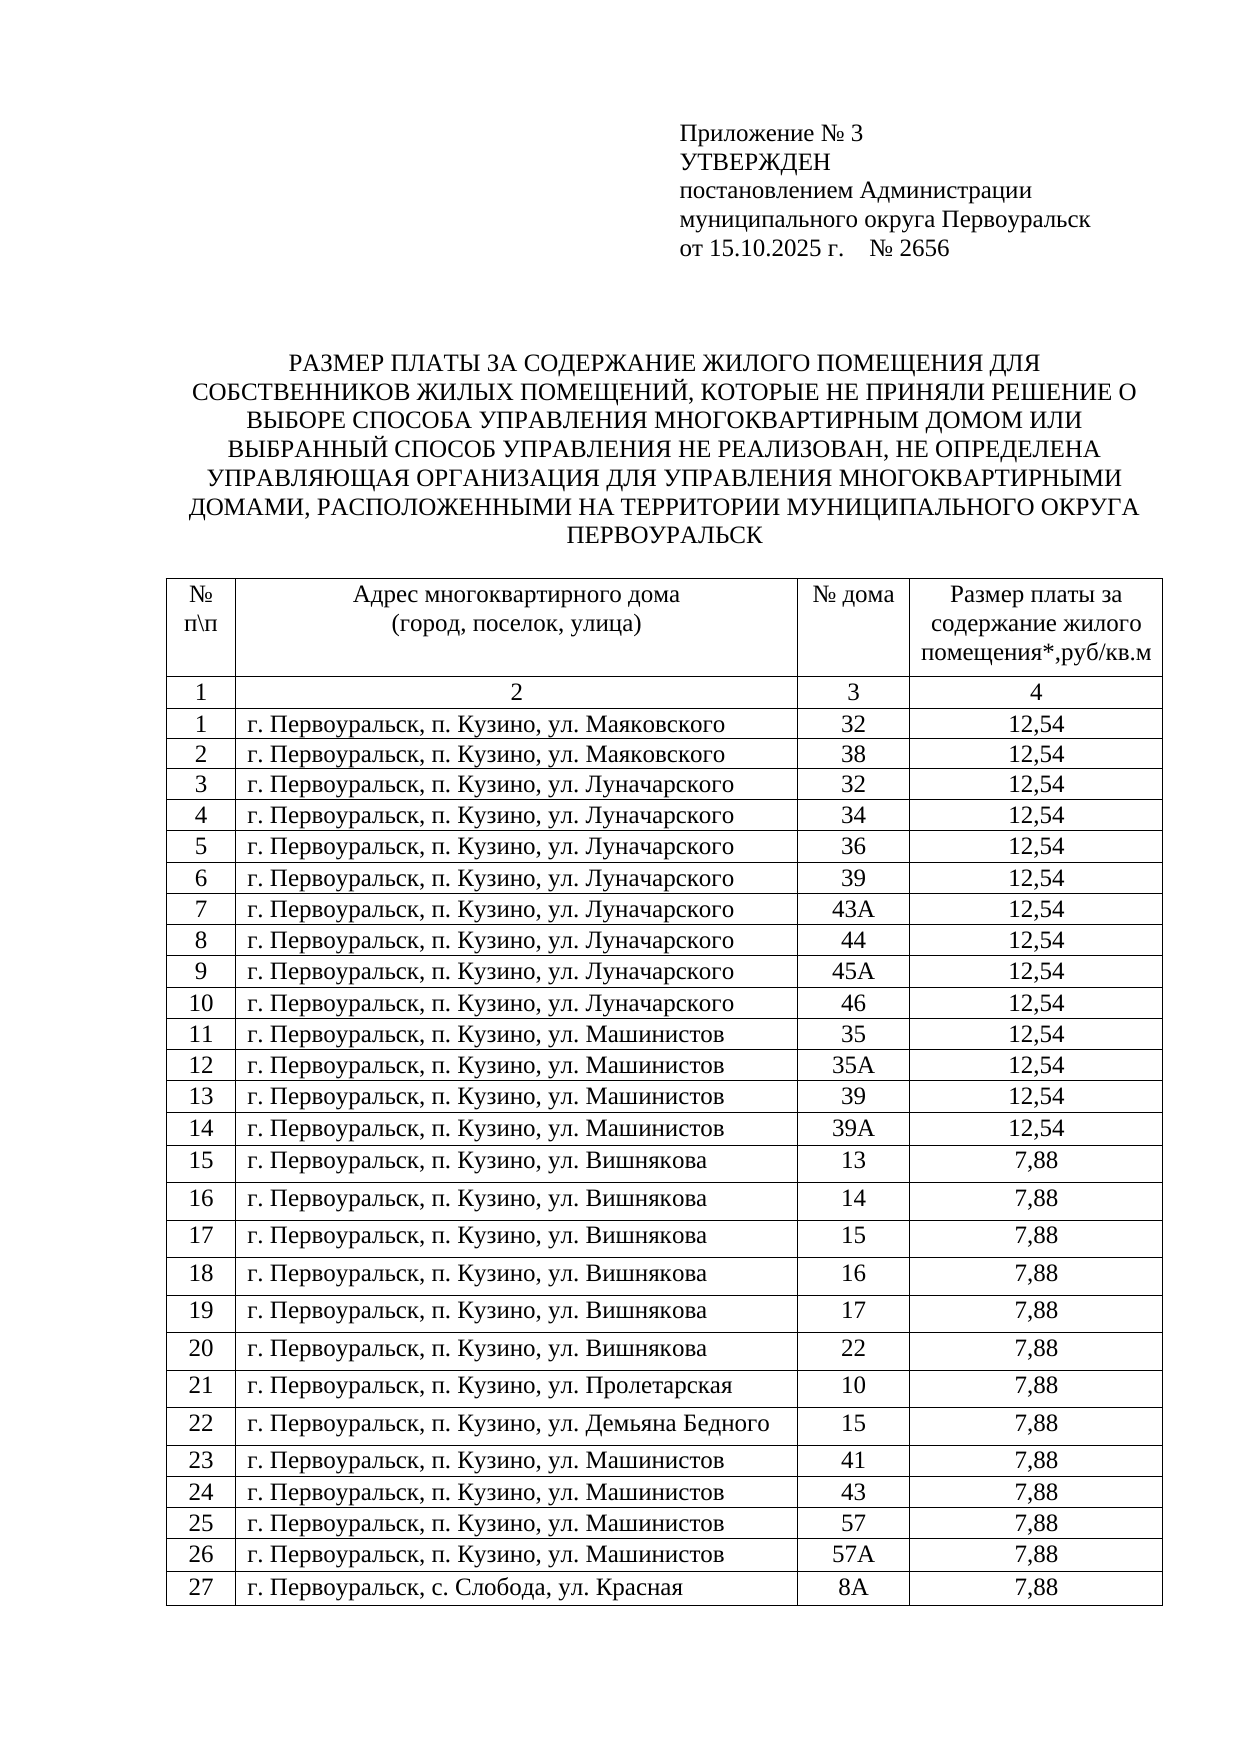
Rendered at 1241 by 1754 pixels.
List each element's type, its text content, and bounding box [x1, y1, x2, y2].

table_cell 43А [798, 894, 909, 924]
table_cell г. Первоуральск, п. Кузино, ул. Машинистов [236, 1508, 797, 1538]
table_cell 35А [798, 1050, 909, 1080]
table_cell 8 [167, 925, 235, 955]
table_cell 43 [798, 1477, 909, 1507]
text Приложение № 3 [679, 118, 1152, 147]
table_cell г. Первоуральск, п. Кузино, ул. Луначарского [236, 800, 797, 830]
table_cell 12,54 [910, 1050, 1162, 1080]
table_cell 39 [798, 863, 909, 893]
table_cell 12 [167, 1050, 235, 1080]
table_cell 7,88 [910, 1446, 1162, 1476]
table_cell г. Первоуральск, п. Кузино, ул. Машинистов [236, 1539, 797, 1571]
table_cell г. Первоуральск, п. Кузино, ул. Луначарского [236, 894, 797, 924]
table_cell 44 [798, 925, 909, 955]
table_cell 12,54 [910, 988, 1162, 1018]
text муниципального округа Первоуральск [679, 204, 1152, 233]
table_cell г. Первоуральск, п. Кузино, ул. Маяковского [236, 739, 797, 768]
table_cell 12,54 [910, 863, 1162, 893]
table_cell 19 [167, 1296, 235, 1332]
text УТВЕРЖДЕН [679, 147, 1152, 176]
table_cell 2 [236, 677, 797, 708]
table_header Размер платы за содержание жилого помещения*,руб/кв.м [910, 579, 1162, 676]
table_cell 3 [798, 677, 909, 708]
table_cell г. Первоуральск, п. Кузино, ул. Машинистов [236, 1446, 797, 1476]
table_header Адрес многоквартирного дома (город, поселок, улица) [236, 579, 797, 676]
text постановлением Администрации [679, 176, 1152, 204]
table_cell 10 [798, 1371, 909, 1407]
table_cell 32 [798, 769, 909, 799]
table_cell г. Первоуральск, п. Кузино, ул. Машинистов [236, 1050, 797, 1080]
table_cell 7,88 [910, 1371, 1162, 1407]
table_cell 7 [167, 894, 235, 924]
table_cell 24 [167, 1477, 235, 1507]
table_header № дома [798, 579, 909, 676]
table_cell 7,88 [910, 1258, 1162, 1294]
table_cell 13 [167, 1081, 235, 1112]
table_cell г. Первоуральск, п. Кузино, ул. Демьяна Бедного [236, 1408, 797, 1444]
table_cell 12,54 [910, 800, 1162, 830]
table_cell 38 [798, 739, 909, 768]
table_cell 7,88 [910, 1572, 1162, 1605]
table_cell 22 [798, 1333, 909, 1369]
table_cell г. Первоуральск, п. Кузино, ул. Луначарского [236, 925, 797, 955]
table_cell г. Первоуральск, п. Кузино, ул. Луначарского [236, 863, 797, 893]
table_cell г. Первоуральск, п. Кузино, ул. Вишнякова [236, 1333, 797, 1369]
table_cell 12,54 [910, 1113, 1162, 1144]
table_cell г. Первоуральск, п. Кузино, ул. Луначарского [236, 988, 797, 1018]
table_cell 16 [167, 1183, 235, 1219]
table_cell 32 [798, 709, 909, 738]
table_cell 15 [798, 1221, 909, 1257]
table_cell 11 [167, 1019, 235, 1049]
table_cell 39А [798, 1113, 909, 1144]
table_cell 7,88 [910, 1477, 1162, 1507]
table_cell 12,54 [910, 925, 1162, 955]
table_cell 57 [798, 1508, 909, 1538]
table_cell 27 [167, 1572, 235, 1605]
table_cell 22 [167, 1408, 235, 1444]
table_cell 18 [167, 1258, 235, 1294]
table_cell г. Первоуральск, п. Кузино, ул. Вишнякова [236, 1221, 797, 1257]
table_cell 17 [798, 1296, 909, 1332]
table_cell 12,54 [910, 769, 1162, 799]
table_cell 35 [798, 1019, 909, 1049]
table_cell 7,88 [910, 1333, 1162, 1369]
table_cell 12,54 [910, 831, 1162, 862]
table_cell 17 [167, 1221, 235, 1257]
table_cell 10 [167, 988, 235, 1018]
table_cell 34 [798, 800, 909, 830]
table_cell 4 [167, 800, 235, 830]
table_cell 7,88 [910, 1183, 1162, 1219]
table_cell 3 [167, 769, 235, 799]
text от 15.10.2025 г. № 2656 [679, 233, 1152, 262]
table_cell 9 [167, 956, 235, 987]
table_cell 13 [798, 1146, 909, 1182]
table_cell 41 [798, 1446, 909, 1476]
table_cell 46 [798, 988, 909, 1018]
table_cell 20 [167, 1333, 235, 1369]
table_cell 14 [167, 1113, 235, 1144]
table_cell г. Первоуральск, п. Кузино, ул. Вишнякова [236, 1296, 797, 1332]
table_cell 7,88 [910, 1146, 1162, 1182]
table_cell 36 [798, 831, 909, 862]
table_cell 14 [798, 1183, 909, 1219]
table_cell 12,54 [910, 1081, 1162, 1112]
table_cell г. Первоуральск, п. Кузино, ул. Вишнякова [236, 1183, 797, 1219]
table_cell г. Первоуральск, п. Кузино, ул. Луначарского [236, 956, 797, 987]
table_cell г. Первоуральск, п. Кузино, ул. Вишнякова [236, 1258, 797, 1294]
table_cell 12,54 [910, 1019, 1162, 1049]
table_cell 23 [167, 1446, 235, 1476]
table_cell 8А [798, 1572, 909, 1605]
table_cell 15 [798, 1408, 909, 1444]
table_cell 1 [167, 709, 235, 738]
table_cell 7,88 [910, 1221, 1162, 1257]
table_cell г. Первоуральск, п. Кузино, ул. Маяковского [236, 709, 797, 738]
table_cell 7,88 [910, 1408, 1162, 1444]
table_cell 12,54 [910, 956, 1162, 987]
table_cell 12,54 [910, 894, 1162, 924]
title РАЗМЕР ПЛАТЫ ЗА СОДЕРЖАНИЕ ЖИЛОГО ПОМЕЩЕНИЯ ДЛЯ СОБСТВЕННИКОВ ЖИЛЫХ ПОМЕЩЕНИЙ, КОТОРЫЕ НЕ ПРИНЯЛИ РЕШЕНИЕ О ВЫБОРЕ СПОСОБА УПРАВЛЕНИЯ МНОГОКВАРТИРНЫМ ДОМОМ ИЛИ ВЫБРАННЫЙ СПОСОБ УПРАВЛЕНИЯ НЕ РЕАЛИЗОВАН, НЕ ОПРЕДЕЛЕНА УПРАВЛЯЮЩАЯ ОРГАНИЗАЦИЯ ДЛЯ УПРАВЛЕНИЯ МНОГОКВАРТИРНЫМИ ДОМАМИ, РАСПОЛОЖЕННЫМИ НА ТЕРРИТОРИИ МУНИЦИПАЛЬНОГО ОКРУГА ПЕРВОУРАЛЬСК [177, 348, 1152, 549]
table_cell 6 [167, 863, 235, 893]
table_cell г. Первоуральск, п. Кузино, ул. Машинистов [236, 1081, 797, 1112]
table_cell г. Первоуральск, п. Кузино, ул. Машинистов [236, 1113, 797, 1144]
table_cell 12,54 [910, 709, 1162, 738]
table_cell г. Первоуральск, п. Кузино, ул. Вишнякова [236, 1146, 797, 1182]
table_cell г. Первоуральск, п. Кузино, ул. Машинистов [236, 1477, 797, 1507]
table_cell г. Первоуральск, п. Кузино, ул. Машинистов [236, 1019, 797, 1049]
table_cell 1 [167, 677, 235, 708]
table_cell г. Первоуральск, п. Кузино, ул. Луначарского [236, 769, 797, 799]
table_cell 4 [910, 677, 1162, 708]
table_cell г. Первоуральск, п. Кузино, ул. Пролетарская [236, 1371, 797, 1407]
table_cell 26 [167, 1539, 235, 1571]
table_cell г. Первоуральск, п. Кузино, ул. Луначарского [236, 831, 797, 862]
table_cell 5 [167, 831, 235, 862]
table_cell 7,88 [910, 1508, 1162, 1538]
table_header № п\п [167, 579, 235, 676]
table_cell 45А [798, 956, 909, 987]
table_cell 2 [167, 739, 235, 768]
table_cell 15 [167, 1146, 235, 1182]
table_cell 16 [798, 1258, 909, 1294]
table_cell г. Первоуральск, с. Слобода, ул. Красная [236, 1572, 797, 1605]
table_cell 57А [798, 1539, 909, 1571]
table_cell 7,88 [910, 1296, 1162, 1332]
table_cell 7,88 [910, 1539, 1162, 1571]
table_cell 12,54 [910, 739, 1162, 768]
table_cell 39 [798, 1081, 909, 1112]
table_cell 25 [167, 1508, 235, 1538]
table_cell 21 [167, 1371, 235, 1407]
